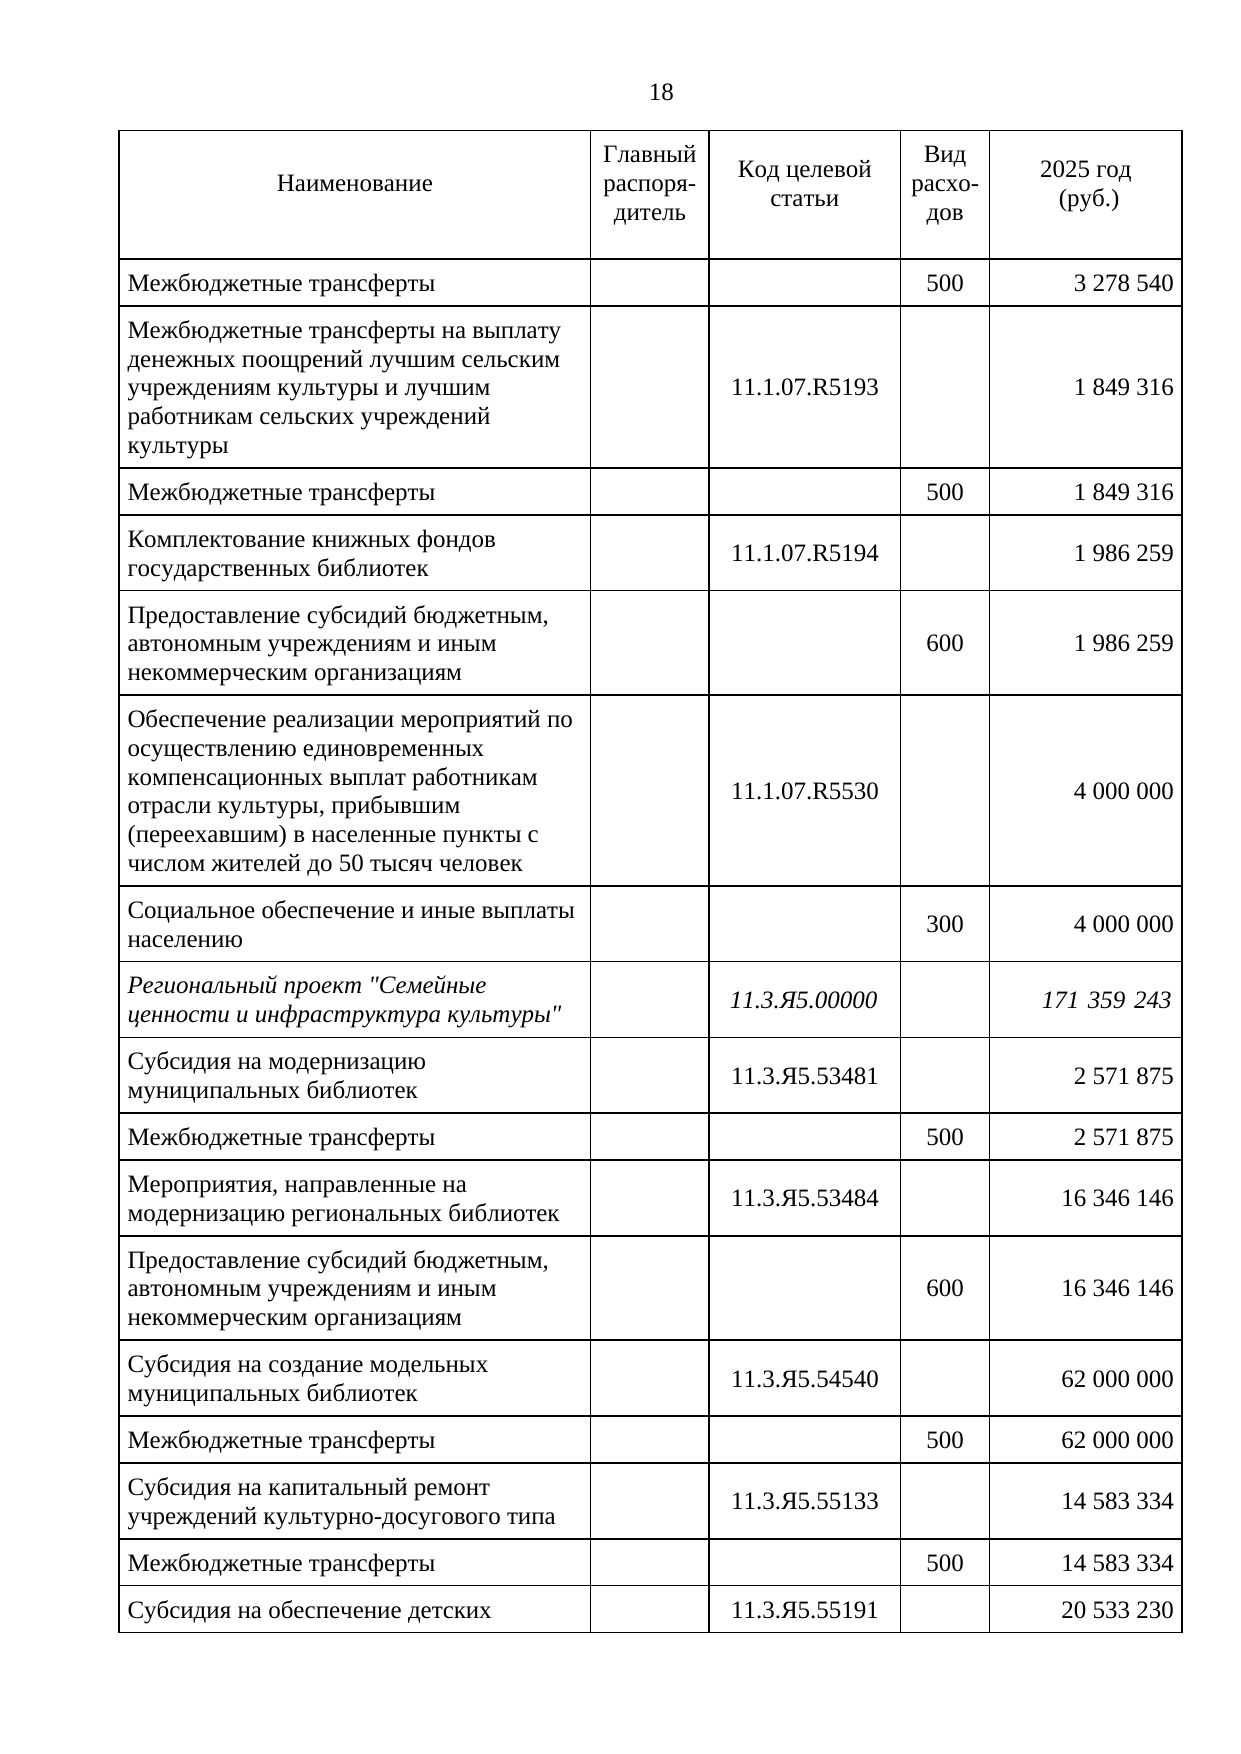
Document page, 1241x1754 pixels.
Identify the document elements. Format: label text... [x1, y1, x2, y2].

table_cell 62 000 000 [990, 1341, 1181, 1415]
table_cell [591, 1464, 708, 1538]
table_cell [901, 696, 989, 885]
table_cell Предоставление субсидий бюджетным, автономным учреждениям и иным некоммерческим организациям [120, 591, 590, 694]
table_cell [591, 591, 708, 694]
table_cell [901, 1464, 989, 1538]
table_cell [591, 1161, 708, 1235]
table_cell 500 [901, 1540, 989, 1585]
table_cell 11.3.Я5.55191 [710, 1586, 900, 1632]
table_cell [901, 516, 989, 590]
table_cell [591, 469, 708, 514]
table_cell [591, 1341, 708, 1415]
table_cell Мероприятия, направленные на модернизацию региональных библиотек [120, 1161, 590, 1235]
table_cell Межбюджетные трансферты [120, 260, 590, 305]
table_cell [901, 1341, 989, 1415]
table_cell [591, 696, 708, 885]
table_cell [591, 516, 708, 590]
table_cell 2 571 875 [990, 1038, 1181, 1112]
table_cell [901, 1161, 989, 1235]
table_cell [901, 307, 989, 467]
table_cell 3 278 540 [990, 260, 1181, 305]
table_cell Межбюджетные трансферты [120, 1417, 590, 1462]
table_cell [901, 962, 989, 1036]
table_header Вид расхо-дов [901, 131, 989, 258]
table_cell Обеспечение реализации мероприятий по осуществлению единовременных компенсационных выплат работникам отрасли культуры, прибывшим (переехавшим) в населенные пункты с числом жителей до 50 тысяч человек [120, 696, 590, 885]
table_cell 500 [901, 1114, 989, 1159]
table_cell [710, 1417, 900, 1462]
table_header 2025 год (руб.) [990, 131, 1181, 258]
table_cell [710, 1540, 900, 1585]
table_cell 16 346 146 [990, 1161, 1181, 1235]
table_cell [591, 962, 708, 1036]
table_cell 600 [901, 1237, 989, 1339]
table_header Код целевой статьи [710, 131, 900, 258]
table_cell [591, 307, 708, 467]
table_cell [591, 1417, 708, 1462]
table_cell [591, 1038, 708, 1112]
table_cell 11.1.07.R5194 [710, 516, 900, 590]
table_cell 1 986 259 [990, 516, 1181, 590]
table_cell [120, 1586, 590, 1632]
table_cell [710, 260, 900, 305]
table_cell Региональный проект "Семейные ценности и инфраструктура культуры" [120, 962, 590, 1036]
table_cell [591, 887, 708, 961]
table_cell 171 359 243 [990, 962, 1181, 1036]
table_cell 2 571 875 [990, 1114, 1181, 1159]
table_cell [591, 1114, 708, 1159]
table_cell 20 533 230 [990, 1586, 1181, 1632]
table_cell [710, 469, 900, 514]
table_header Наименование [120, 131, 590, 258]
table_cell 14 583 334 [990, 1540, 1181, 1585]
table_cell [901, 1038, 989, 1112]
table_cell Межбюджетные трансферты [120, 1540, 590, 1585]
table_cell 11.3.Я5.53484 [710, 1161, 900, 1235]
table_cell 500 [901, 469, 989, 514]
table_cell [591, 1540, 708, 1585]
table_cell Межбюджетные трансферты [120, 469, 590, 514]
table_cell [591, 1237, 708, 1339]
table_header Главный распоря-дитель [591, 131, 708, 258]
table_cell Межбюджетные трансферты на выплату денежных поощрений лучшим сельским учреждениям культуры и лучшим работникам сельских учреждений культуры [120, 307, 590, 467]
table_cell [901, 1586, 989, 1632]
table_cell 1 849 316 [990, 469, 1181, 514]
table_cell 16 346 146 [990, 1237, 1181, 1339]
table_cell Социальное обеспечение и иные выплаты населению [120, 887, 590, 961]
table_cell 300 [901, 887, 989, 961]
table_cell Предоставление субсидий бюджетным, автономным учреждениям и иным некоммерческим организациям [120, 1237, 590, 1339]
table_cell 11.3.Я5.54540 [710, 1341, 900, 1415]
table_cell 11.3.Я5.00000 [710, 962, 900, 1036]
table_cell Субсидия на капитальный ремонт учреждений культурно-досугового типа [120, 1464, 590, 1538]
table_cell 11.1.07.R5530 [710, 696, 900, 885]
table_cell [710, 1114, 900, 1159]
table_cell Субсидия на модернизацию муниципальных библиотек [120, 1038, 590, 1112]
table_cell Субсидия на создание модельных муниципальных библиотек [120, 1341, 590, 1415]
table_cell Межбюджетные трансферты [120, 1114, 590, 1159]
table_cell 11.3.Я5.55133 [710, 1464, 900, 1538]
table_cell [591, 260, 708, 305]
table_cell 4 000 000 [990, 696, 1181, 885]
table_cell [710, 591, 900, 694]
table_cell [591, 1586, 708, 1632]
table_cell 500 [901, 260, 989, 305]
table_cell [710, 887, 900, 961]
table_cell 1 849 316 [990, 307, 1181, 467]
table_cell 14 583 334 [990, 1464, 1181, 1538]
table_cell 62 000 000 [990, 1417, 1181, 1462]
table_cell 11.1.07.R5193 [710, 307, 900, 467]
table_cell [710, 1237, 900, 1339]
table_cell 1 986 259 [990, 591, 1181, 694]
table_cell 500 [901, 1417, 989, 1462]
table_cell 4 000 000 [990, 887, 1181, 961]
table_cell 600 [901, 591, 989, 694]
table_cell Комплектование книжных фондов государственных библиотек [120, 516, 590, 590]
table_cell 11.3.Я5.53481 [710, 1038, 900, 1112]
